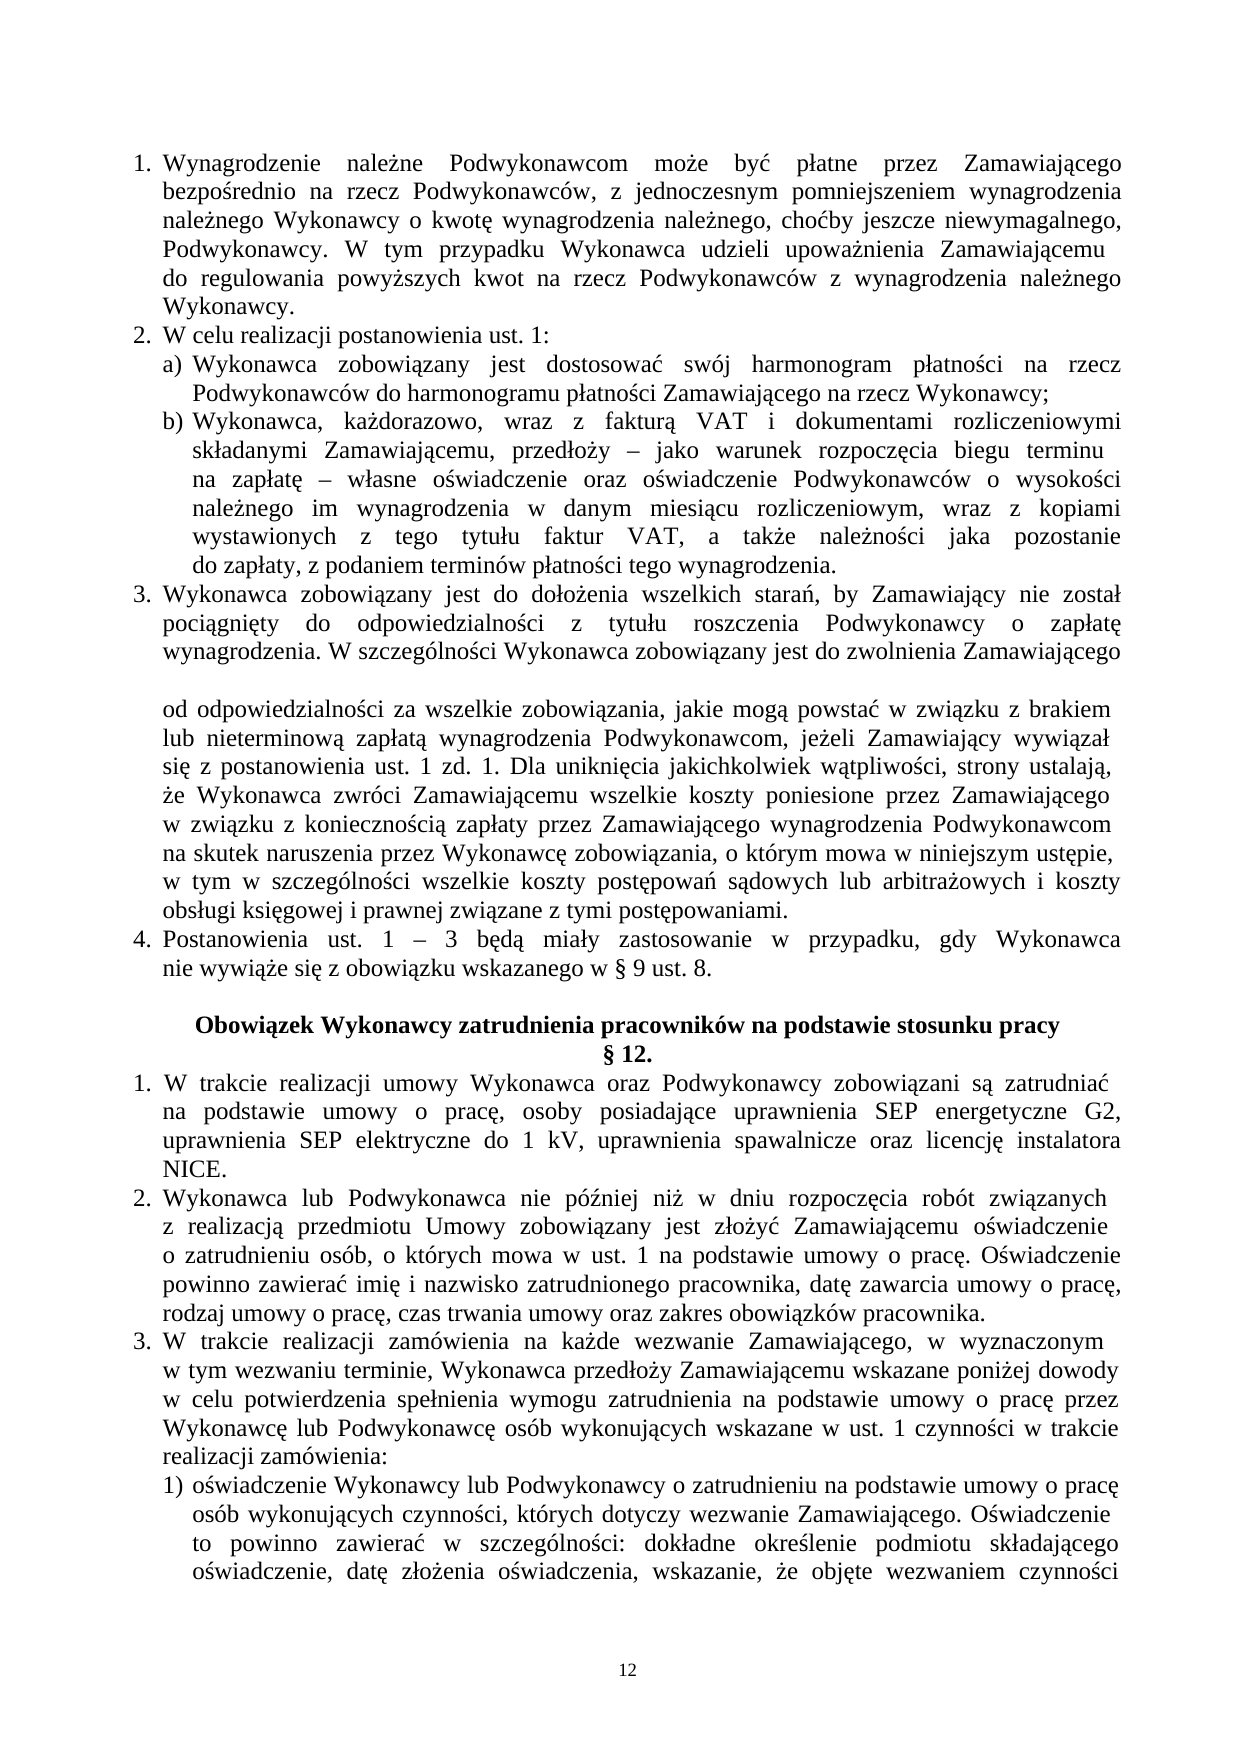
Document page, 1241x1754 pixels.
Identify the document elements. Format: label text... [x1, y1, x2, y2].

text 2. W celu realizacji postanowienia ust. 1: [133, 320, 1122, 349]
text 4. Postanowienia ust. 1 – 3 będą miały zastosowanie w przypadku, gdy Wykonawca nie wywiąże się z obowiązku wskazanego w § 9 ust. 8. [133, 924, 1122, 981]
text 1. W trakcie realizacji umowy Wykonawca oraz Podwykonawcy zobowiązani są zatrudniać na podstawie umowy o pracę, osoby posiadające uprawnienia SEP energetyczne G2, uprawnienia SEP elektryczne do 1 kV, uprawnienia spawalnicze oraz licencję instalatora NICE. [133, 1068, 1122, 1183]
text Obowiązek Wykonawcy zatrudnienia pracowników na podstawie stosunku pracy [133, 1010, 1122, 1039]
text 3. Wykonawca zobowiązany jest do dołożenia wszelkich starań, by Zamawiający nie został pociągnięty do odpowiedzialności z tytułu roszczenia Podwykonawcy o zapłatę wynagrodzenia. W szczególności Wykonawca zobowiązany jest do zwolnienia Zamawiającego od odpowiedzialności za wszelkie zobowiązania, jakie mogą powstać w związku z brakiem lub nieterminową zapłatą wynagrodzenia Podwykonawcom, jeżeli Zamawiający wywiązał się z postanowienia ust. 1 zd. 1. Dla uniknięcia jakichkolwiek wątpliwości, strony ustalają, że Wykonawca zwróci Zamawiającemu wszelkie koszty poniesione przez Zamawiającego w związku z koniecznością zapłaty przez Zamawiającego wynagrodzenia Podwykonawcom na skutek naruszenia przez Wykonawcę zobowiązania, o którym mowa w niniejszym ustępie, w tym w szczególności wszelkie koszty postępowań sądowych lub arbitrażowych i koszty obsługi księgowej i prawnej związane z tymi postępowaniami. [133, 579, 1122, 924]
text b) Wykonawca, każdorazowo, wraz z fakturą VAT i dokumentami rozliczeniowymi składanymi Zamawiającemu, przedłoży – jako warunek rozpoczęcia biegu terminu na zapłatę – własne oświadczenie oraz oświadczenie Podwykonawców o wysokości należnego im wynagrodzenia w danym miesiącu rozliczeniowym, wraz z kopiami wystawionych z tego tytułu faktur VAT, a także należności jaka pozostanie do zapłaty, z podaniem terminów płatności tego wynagrodzenia. [162, 406, 1122, 579]
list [162, 1470, 1120, 1585]
text a) Wykonawca zobowiązany jest dostosować swój harmonogram płatności na rzecz Podwykonawców do harmonogramu płatności Zamawiającego na rzecz Wykonawcy; [162, 349, 1122, 406]
text § 12. [133, 1039, 1122, 1068]
text 2. Wykonawca lub Podwykonawca nie później niż w dniu rozpoczęcia robót związanych z realizacją przedmiotu Umowy zobowiązany jest złożyć Zamawiającemu oświadczenie o zatrudnieniu osób, o których mowa w ust. 1 na podstawie umowy o pracę. Oświadczenie powinno zawierać imię i nazwisko zatrudnionego pracownika, datę zawarcia umowy o pracę, rodzaj umowy o pracę, czas trwania umowy oraz zakres obowiązków pracownika. [133, 1183, 1122, 1326]
text 3. W trakcie realizacji zamówienia na każde wezwanie Zamawiającego, w wyznaczonym w tym wezwaniu terminie, Wykonawca przedłoży Zamawiającemu wskazane poniżej dowody w celu potwierdzenia spełnienia wymogu zatrudnienia na podstawie umowy o pracę przez Wykonawcę lub Podwykonawcę osób wykonujących wskazane w ust. 1 czynności w trakcie realizacji zamówienia: [133, 1326, 1120, 1470]
text 1. Wynagrodzenie należne Podwykonawcom może być płatne przez Zamawiającego bezpośrednio na rzecz Podwykonawców, z jednoczesnym pomniejszeniem wynagrodzenia należnego Wykonawcy o kwotę wynagrodzenia należnego, choćby jeszcze niewymagalnego, Podwykonawcy. W tym przypadku Wykonawca udzieli upoważnienia Zamawiającemu do regulowania powyższych kwot na rzecz Podwykonawców z wynagrodzenia należnego Wykonawcy. [133, 148, 1122, 320]
